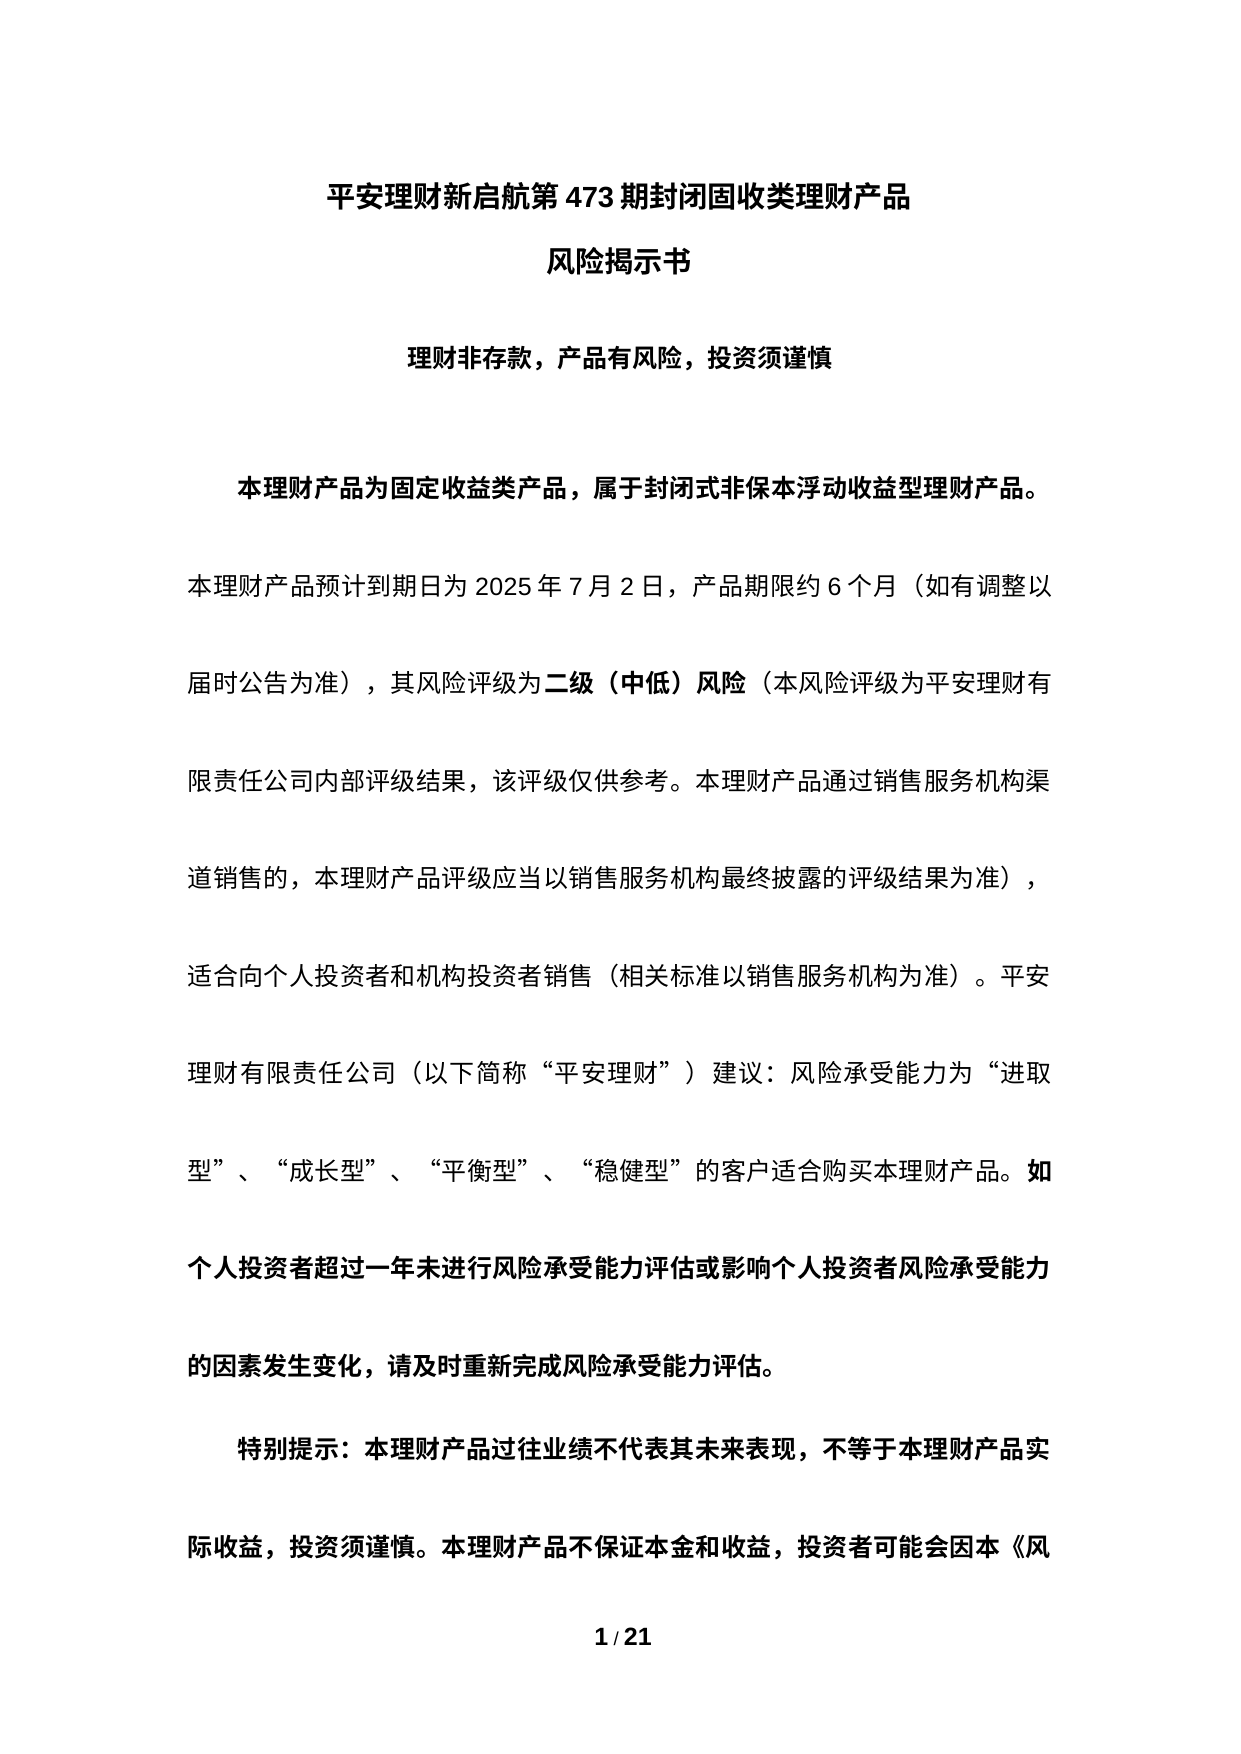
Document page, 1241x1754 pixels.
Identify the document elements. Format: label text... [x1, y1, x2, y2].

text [187, 1415, 1053, 1578]
text 本理财产品为固定收益类产品，属于封闭式非保本浮动收益型理财产品。本理财产品预计到期日为2025年7月2日，产品期限约6个月（如有调整以届时公告为准），其风险评级为二级（中低）风险（本风险评级为平安理财有限责任公司内部评级结果，该评级仅供参考。本理财产品通过销售服务机构渠道销售的，本理财产品评级应当以销售服务机构最终披露的评级结果为准），适合向个人投资者和机构投资者销售（相关标准以销售服务机构为准）。平安理财有限责任公司（以下简称“平安理财”）建议：风险承受能力为“进取型”、“成长型”、“平衡型”、“稳健型”的客户适合购买本理财产品。如个人投资者超过一年未进行风险承受能力评估或影响个人投资者风险承受能力的因素发生变化，请及时重新完成风险承受能力评估。 [187, 454, 1053, 1397]
text 平安理财新启航第473期封闭固收类理财产品 [187, 162, 1050, 227]
text 风险揭示书 [187, 227, 1050, 292]
text 理财非存款，产品有风险，投资须谨慎 [187, 324, 1053, 389]
